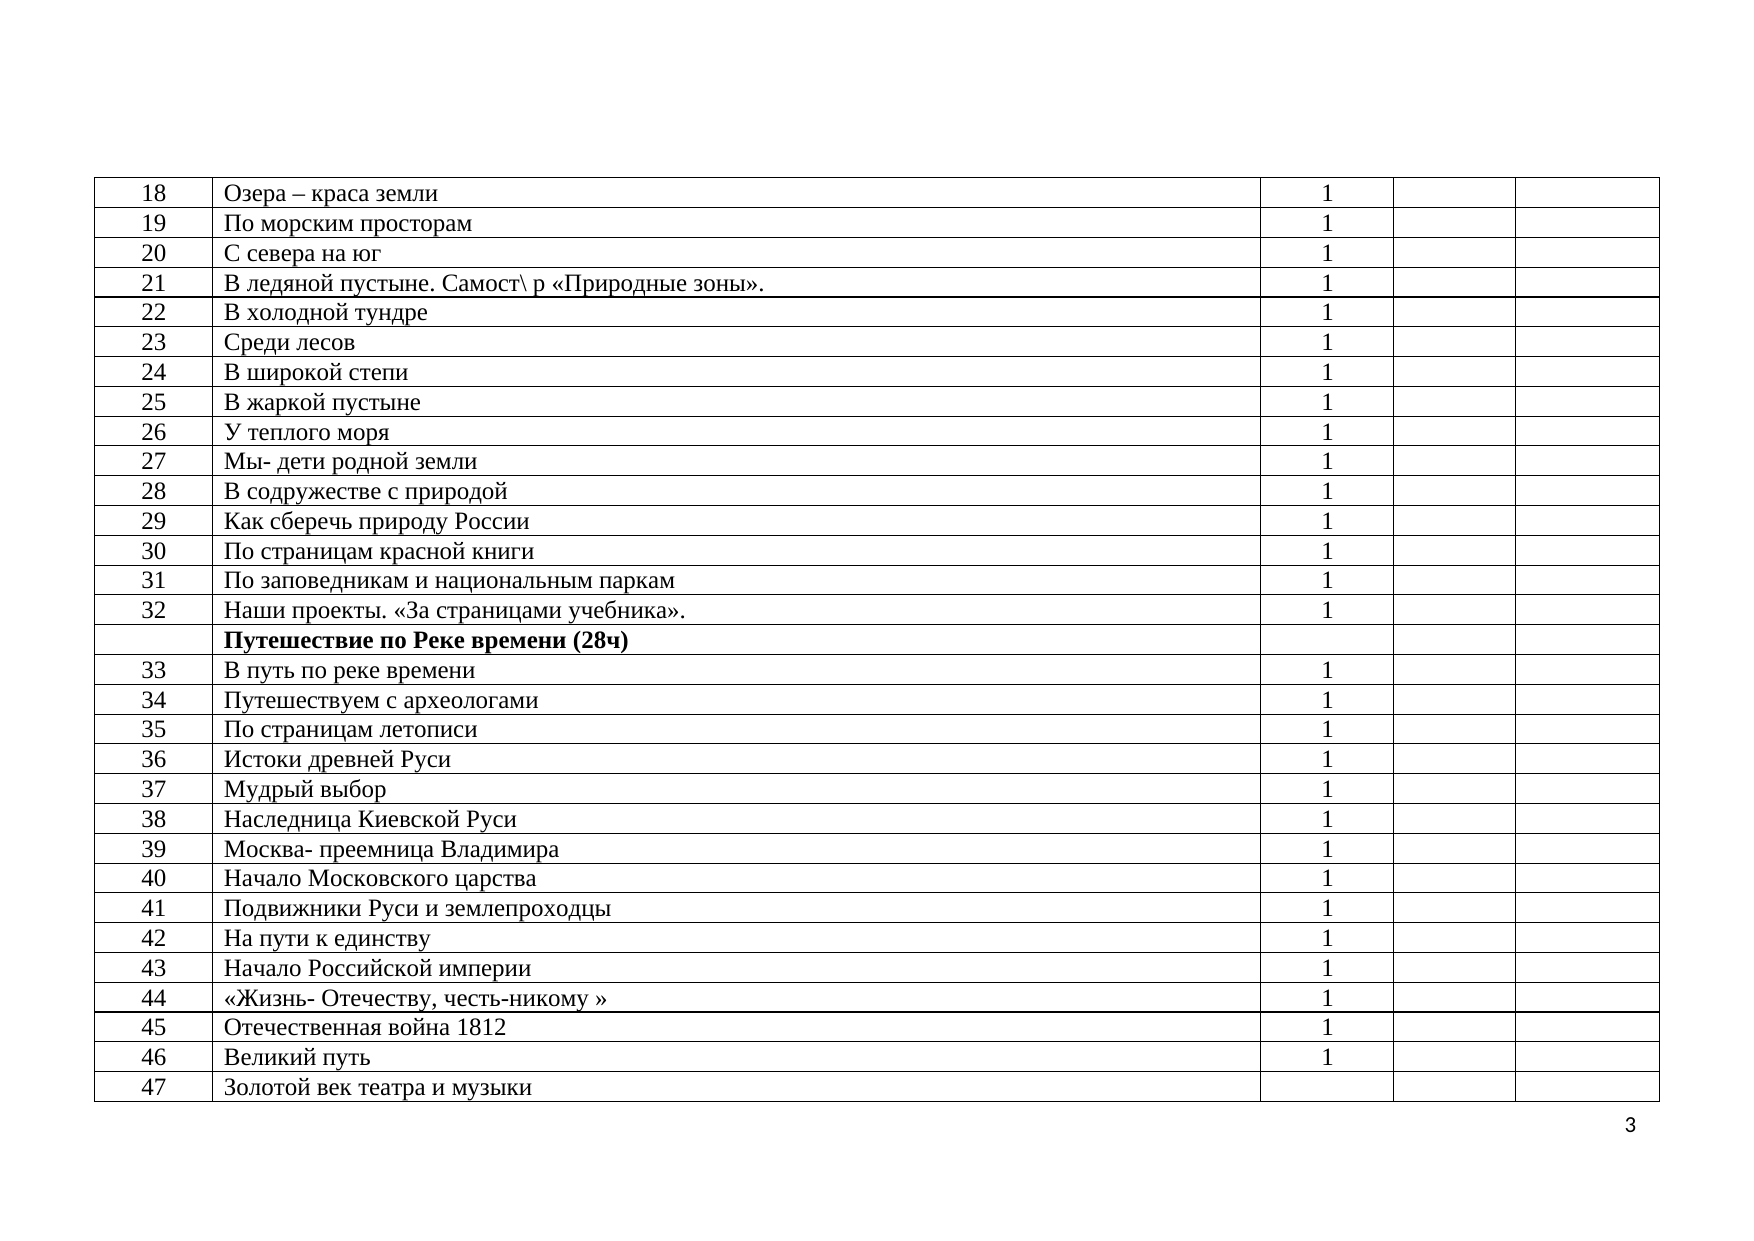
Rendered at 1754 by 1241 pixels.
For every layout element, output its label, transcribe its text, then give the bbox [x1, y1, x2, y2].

table_cell 43 [95, 953, 212, 982]
table_cell Озера – краса земли [213, 178, 1260, 207]
table_cell [1394, 685, 1515, 713]
table_cell [1394, 298, 1515, 326]
table_cell 37 [95, 774, 212, 803]
table_cell 18 [95, 178, 212, 207]
table_cell [1394, 417, 1515, 445]
table_cell [1516, 834, 1659, 862]
table_cell [1394, 446, 1515, 475]
table_cell [95, 625, 212, 654]
table_cell 1 [1261, 923, 1393, 952]
table_cell В путь по реке времени [213, 655, 1260, 684]
table_cell [1261, 625, 1393, 654]
table_cell Мудрый выбор [213, 774, 1260, 803]
table_cell В холодной тундре [213, 298, 1260, 326]
table_cell 33 [95, 655, 212, 684]
table_cell 31 [95, 566, 212, 594]
table_cell В широкой степи [213, 357, 1260, 386]
table_cell В содружестве с природой [213, 476, 1260, 505]
table_cell [1516, 1013, 1659, 1041]
table_cell «Жизнь- Отечеству, честь-никому » [213, 983, 1260, 1011]
table_cell [1516, 446, 1659, 475]
table_cell 45 [95, 1013, 212, 1041]
table_cell В жаркой пустыне [213, 387, 1260, 416]
table_cell 1 [1261, 595, 1393, 624]
table_cell [1394, 744, 1515, 773]
table_cell 1 [1261, 1013, 1393, 1041]
table_cell 35 [95, 715, 212, 743]
table_cell 23 [95, 327, 212, 356]
table_cell Наши проекты. «За страницами учебника». [213, 595, 1260, 624]
table_cell 41 [95, 893, 212, 922]
table_cell 26 [95, 417, 212, 445]
table_cell Начало Московского царства [213, 864, 1260, 892]
table_cell [1394, 804, 1515, 833]
table_cell По страницам красной книги [213, 536, 1260, 564]
table_cell [1394, 536, 1515, 564]
table_cell [1394, 506, 1515, 535]
table_cell [1394, 1042, 1515, 1071]
table_cell Среди лесов [213, 327, 1260, 356]
table_cell 21 [95, 268, 212, 296]
table_cell 1 [1261, 744, 1393, 773]
table_cell 1 [1261, 238, 1393, 267]
table_cell 46 [95, 1042, 212, 1071]
table_cell На пути к единству [213, 923, 1260, 952]
table_cell У теплого моря [213, 417, 1260, 445]
table_cell [1261, 1072, 1393, 1101]
table_cell Начало Российской империи [213, 953, 1260, 982]
table_cell [1516, 983, 1659, 1011]
table_cell [1516, 893, 1659, 922]
table_cell 1 [1261, 327, 1393, 356]
table_cell [1516, 804, 1659, 833]
table_cell 1 [1261, 566, 1393, 594]
table_cell [1516, 387, 1659, 416]
table_cell 1 [1261, 387, 1393, 416]
table_cell [1394, 387, 1515, 416]
table_cell [1394, 834, 1515, 862]
table_cell 1 [1261, 178, 1393, 207]
table_cell По морским просторам [213, 208, 1260, 237]
table_cell Мы- дети родной земли [213, 446, 1260, 475]
table_cell 1 [1261, 536, 1393, 564]
table_cell Путешествуем с археологами [213, 685, 1260, 713]
table_cell [1516, 357, 1659, 386]
table_cell 1 [1261, 476, 1393, 505]
table_cell [1516, 327, 1659, 356]
table_cell 42 [95, 923, 212, 952]
table_cell В ледяной пустыне. Самост\ р «Природные зоны». [213, 268, 1260, 296]
table_cell 1 [1261, 983, 1393, 1011]
table_cell 20 [95, 238, 212, 267]
table_cell 19 [95, 208, 212, 237]
table_cell [1394, 923, 1515, 952]
table_cell [1516, 685, 1659, 713]
table_cell [1394, 327, 1515, 356]
table_cell [1516, 595, 1659, 624]
table_cell [1394, 893, 1515, 922]
table_cell [1516, 476, 1659, 505]
table_cell [1516, 625, 1659, 654]
table_cell [1394, 595, 1515, 624]
table_cell Отечественная война 1812 [213, 1013, 1260, 1041]
table_cell [1516, 178, 1659, 207]
table_cell 47 [95, 1072, 212, 1101]
table_cell [1516, 923, 1659, 952]
table_cell Истоки древней Руси [213, 744, 1260, 773]
table_cell [1516, 417, 1659, 445]
table_cell 1 [1261, 446, 1393, 475]
table_cell С севера на юг [213, 238, 1260, 267]
table_cell Путешествие по Реке времени (28ч) [213, 625, 1260, 654]
table_cell [1394, 208, 1515, 237]
table_cell [1394, 1013, 1515, 1041]
table_cell По страницам летописи [213, 715, 1260, 743]
table_cell Как сберечь природу России [213, 506, 1260, 535]
table_cell [1394, 625, 1515, 654]
table_cell 1 [1261, 417, 1393, 445]
table_cell [1516, 1042, 1659, 1071]
table_cell 1 [1261, 357, 1393, 386]
table_cell По заповедникам и национальным паркам [213, 566, 1260, 594]
table_cell 1 [1261, 774, 1393, 803]
table_cell 1 [1261, 804, 1393, 833]
table_cell 38 [95, 804, 212, 833]
table_cell [1394, 566, 1515, 594]
table_cell 1 [1261, 506, 1393, 535]
table_cell [1394, 655, 1515, 684]
table_cell 1 [1261, 953, 1393, 982]
table_cell [1516, 655, 1659, 684]
table_cell 1 [1261, 1042, 1393, 1071]
table_cell 34 [95, 685, 212, 713]
table_cell 25 [95, 387, 212, 416]
table_cell [1394, 774, 1515, 803]
table_cell [1516, 864, 1659, 892]
table_cell 1 [1261, 715, 1393, 743]
table_cell 44 [95, 983, 212, 1011]
table_cell 29 [95, 506, 212, 535]
table_cell [1394, 178, 1515, 207]
table_cell [1394, 953, 1515, 982]
table_cell [1516, 774, 1659, 803]
table_cell [1516, 953, 1659, 982]
table_cell [1394, 1072, 1515, 1101]
table_cell [1516, 536, 1659, 564]
table_cell [1516, 715, 1659, 743]
table_cell [1394, 268, 1515, 296]
table_cell 28 [95, 476, 212, 505]
table_cell 40 [95, 864, 212, 892]
table_cell 32 [95, 595, 212, 624]
table_cell Наследница Киевской Руси [213, 804, 1260, 833]
table_cell 1 [1261, 685, 1393, 713]
table_cell [1516, 208, 1659, 237]
table_cell [1516, 744, 1659, 773]
table_cell [1516, 298, 1659, 326]
table_cell [1516, 506, 1659, 535]
table_cell [1516, 566, 1659, 594]
table_cell Подвижники Руси и землепроходцы [213, 893, 1260, 922]
table_cell [1394, 357, 1515, 386]
table_cell 39 [95, 834, 212, 862]
table_cell 22 [95, 298, 212, 326]
table_cell [1394, 983, 1515, 1011]
table_cell Золотой век театра и музыки [213, 1072, 1260, 1101]
table_cell 1 [1261, 208, 1393, 237]
table_cell 1 [1261, 893, 1393, 922]
table_cell 1 [1261, 298, 1393, 326]
table_cell 27 [95, 446, 212, 475]
table_cell [1516, 1072, 1659, 1101]
table_cell [1516, 238, 1659, 267]
table_cell 1 [1261, 268, 1393, 296]
table_cell Москва- преемница Владимира [213, 834, 1260, 862]
table_cell 30 [95, 536, 212, 564]
table_cell 1 [1261, 655, 1393, 684]
table_cell 36 [95, 744, 212, 773]
table_cell [1394, 715, 1515, 743]
table_cell [1516, 268, 1659, 296]
table_cell [1394, 476, 1515, 505]
table_cell 1 [1261, 834, 1393, 862]
table_cell 24 [95, 357, 212, 386]
table_cell Великий путь [213, 1042, 1260, 1071]
table_cell [1394, 238, 1515, 267]
table_cell [1394, 864, 1515, 892]
table_cell 1 [1261, 864, 1393, 892]
